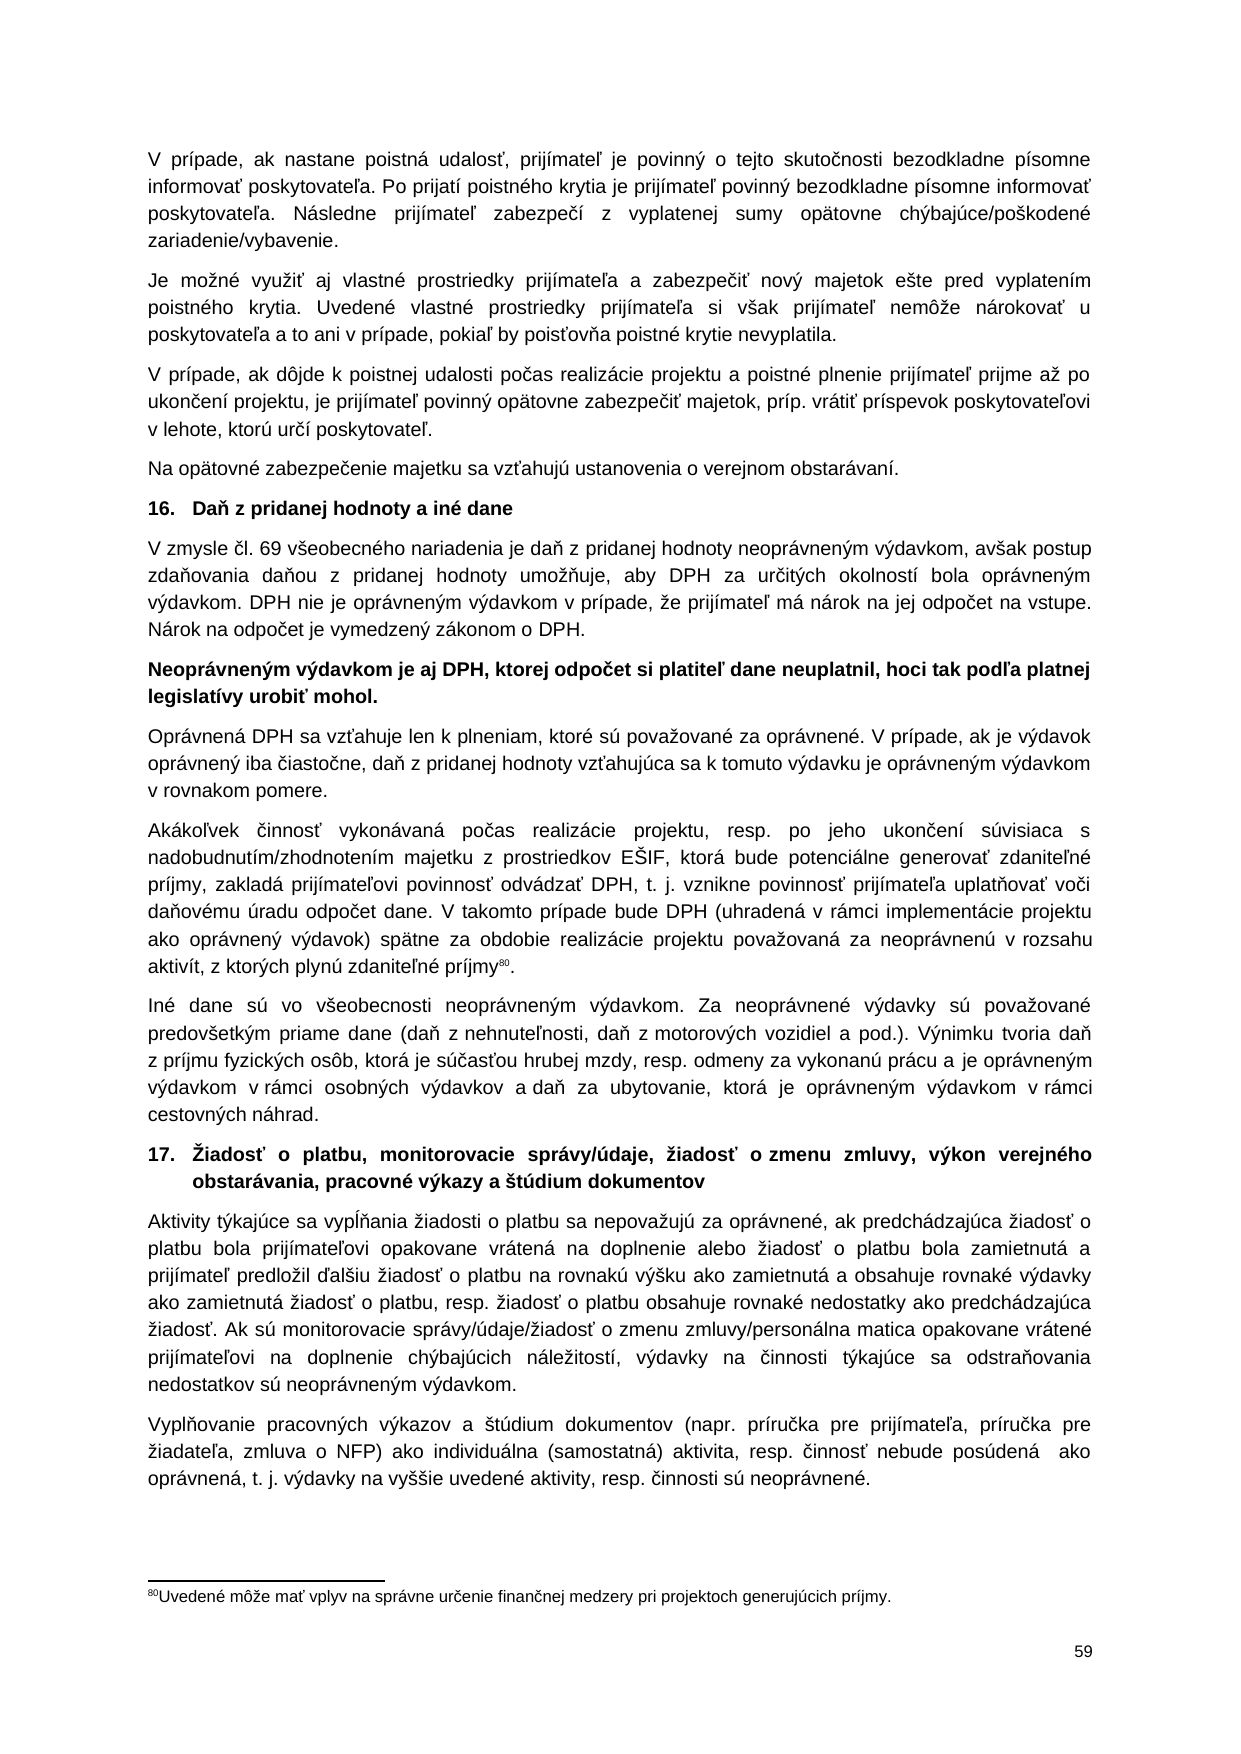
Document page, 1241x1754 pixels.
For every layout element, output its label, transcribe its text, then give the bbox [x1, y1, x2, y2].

list V prípade, ak nastane poistná udalosť, prijímateľ je povinný o tejto skutočnosti bezodkladne písomne informovať poskytovateľa. Po prijatí poistného krytia je prijímateľ povinný bezodkladne písomne informovať poskytovateľa. Následne prijímateľ zabezpečí z vyplatenej sumy opätovne chýbajúce/poškodené zariadenie/vybavenie. [148, 148, 1092, 252]
text Vyplňovanie pracovných výkazov a štúdium dokumentov (napr. príručka pre prijímateľa, príručka pre žiadateľa, zmluva o NFP) ako individuálna (samostatná) aktivita, resp. činnosť nebude posúdená ako oprávnená, t. j. výdavky na vyššie uvedené aktivity, resp. činnosti sú neoprávnené. [148, 1412, 1092, 1489]
text Iné dane sú vo všeobecnosti neoprávneným výdavkom. Za neoprávnené výdavky sú považované predovšetkým priame dane (daň z nehnuteľnosti, daň z motorových vozidiel a pod.). Výnimku tvoria daň z príjmu fyzických osôb, ktorá je súčasťou hrubej mzdy, resp. odmeny za vykonanú prácu a je oprávneným výdavkom v rámci osobných výdavkov a daň za ubytovanie, ktorá je oprávneným výdavkom v rámci cestovných náhrad. [148, 994, 1092, 1126]
text Neoprávneným výdavkom je aj DPH, ktorej odpočet si platiteľ dane neuplatnil, hoci tak podľa platnej legislatívy urobiť mohol. [148, 658, 1092, 708]
text Akákoľvek činnosť vykonávaná počas realizácie projektu, resp. po jeho ukončení súvisiaca s nadobudnutím/zhodnotením majetku z prostriedkov EŠIF, ktorá bude potenciálne generovať zdaniteľné príjmy, zakladá prijímateľovi povinnosť odvádzať DPH, t. j. vznikne povinnosť prijímateľa uplatňovať voči daňovému úradu odpočet dane. V takomto prípade bude DPH (uhradená v rámci implementácie projektu ako oprávnený výdavok) spätne za obdobie realizácie projektu považovaná za neoprávnenú v rozsahu aktivít, z ktorých plynú zdaniteľné príjmy. [148, 819, 1092, 977]
list Na opätovné zabezpečenie majetku sa vzťahujú ustanovenia o verejnom obstarávaní. [148, 457, 1092, 480]
list Je možné využiť aj vlastné prostriedky prijímateľa a zabezpečiť nový majetok ešte pred vyplatením poistného krytia. Uvedené vlastné prostriedky prijímateľa si však prijímateľ nemôže nárokovať u poskytovateľa a to ani v prípade, pokiaľ by poisťovňa poistné krytie nevyplatila. [148, 269, 1092, 346]
list Žiadosť o platbu, monitorovacie správy/údaje, žiadosť o zmenu zmluvy, výkon verejného obstarávania, pracovné výkazy a štúdium dokumentov [148, 1143, 1092, 1193]
text Aktivity týkajúce sa vypĺňania žiadosti o platbu sa nepovažujú za oprávnené, ak predchádzajúca žiadosť o platbu bola prijímateľovi opakovane vrátená na doplnenie alebo žiadosť o platbu bola zamietnutá a prijímateľ predložil ďalšiu žiadosť o platbu na rovnakú výšku ako zamietnutá a obsahuje rovnaké výdavky ako zamietnutá žiadosť o platbu, resp. žiadosť o platbu obsahuje rovnaké nedostatky ako predchádzajúca žiadosť. Ak sú monitorovacie správy/údaje/žiadosť o zmenu zmluvy/personálna matica opakovane vrátené prijímateľovi na doplnenie chýbajúcich náležitostí, výdavky na činnosti týkajúce sa odstraňovania nedostatkov sú neoprávneným výdavkom. [148, 1209, 1092, 1395]
list Daň z pridanej hodnoty a iné dane [148, 497, 1092, 519]
list V prípade, ak dôjde k poistnej udalosti počas realizácie projektu a poistné plnenie prijímateľ prijme až po ukončení projektu, je prijímateľ povinný opätovne zabezpečiť majetok, príp. vrátiť príspevok poskytovateľovi v lehote, ktorú určí poskytovateľ. [148, 363, 1092, 440]
text V zmysle čl. 69 všeobecného nariadenia je daň z pridanej hodnoty neoprávneným výdavkom, avšak postup zdaňovania daňou z pridanej hodnoty umožňuje, aby DPH za určitých okolností bola oprávneným výdavkom. DPH nie je oprávneným výdavkom v prípade, že prijímateľ má nárok na jej odpočet na vstupe. Nárok na odpočet je vymedzený zákonom o DPH. [148, 536, 1092, 641]
text Oprávnená DPH sa vzťahuje len k plneniam, ktoré sú považované za oprávnené. V prípade, ak je výdavok oprávnený iba čiastočne, daň z pridanej hodnoty vzťahujúca sa k tomuto výdavku je oprávneným výdavkom v rovnakom pomere. [148, 724, 1092, 802]
